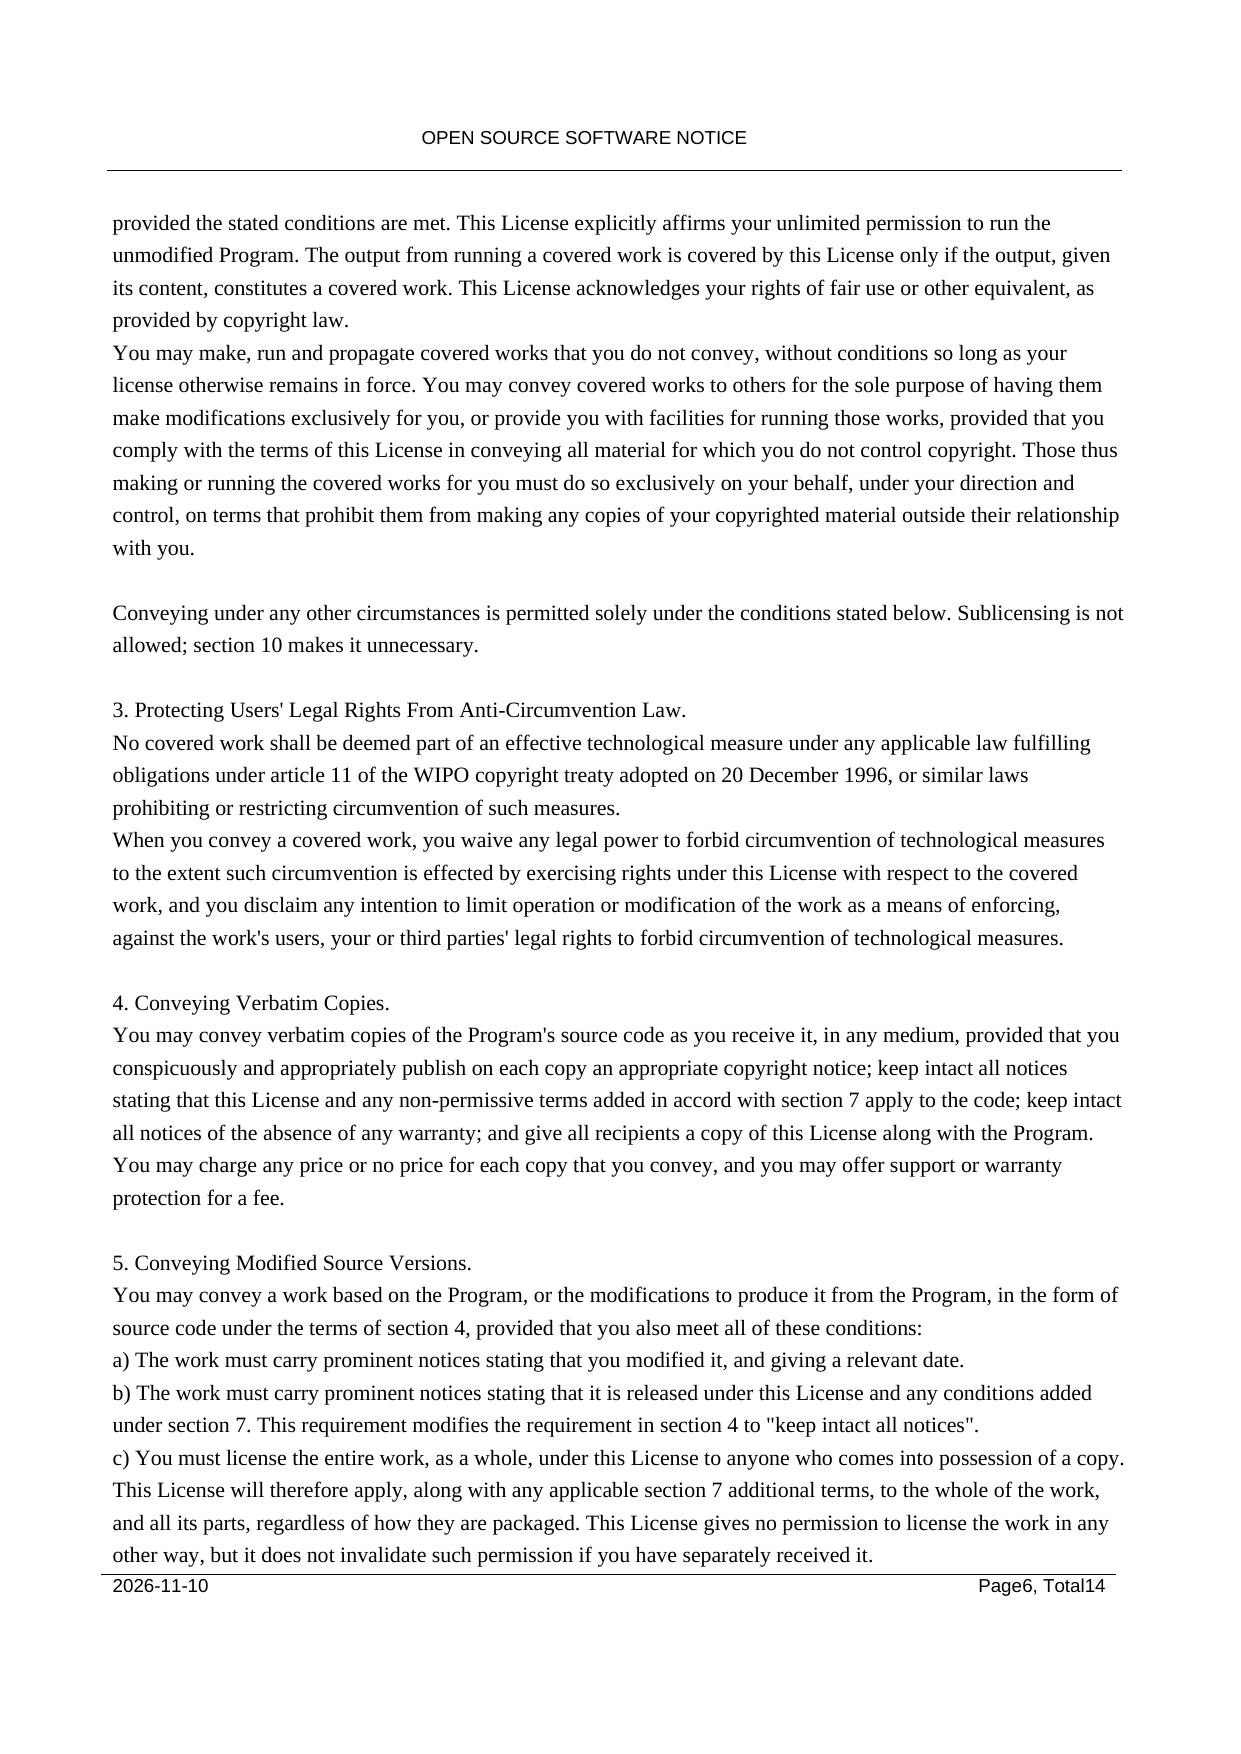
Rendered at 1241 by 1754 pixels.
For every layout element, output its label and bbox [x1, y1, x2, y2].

text [112, 206, 1128, 1571]
